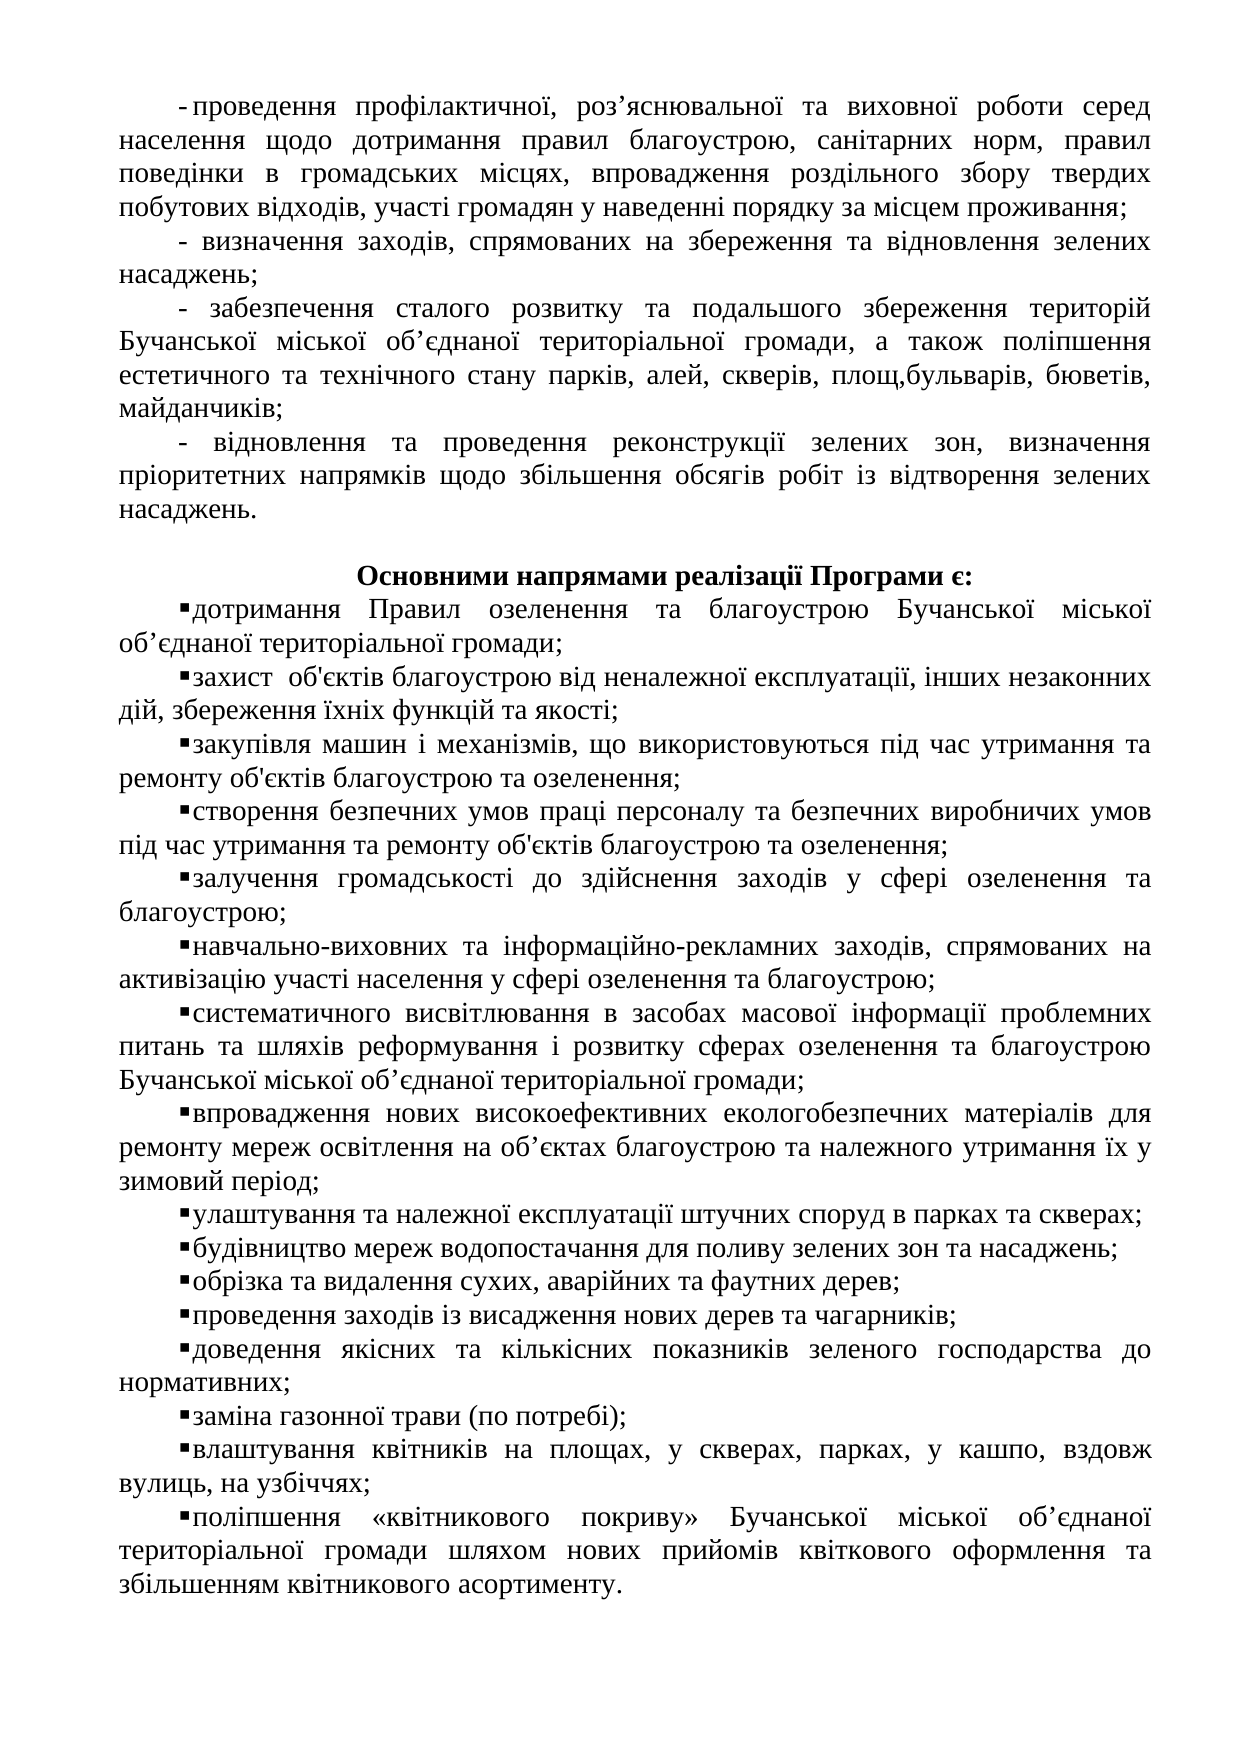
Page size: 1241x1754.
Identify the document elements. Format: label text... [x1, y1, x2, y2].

list улаштування та належної експлуатації штучних споруд в парках та скверах; [119, 1196, 1152, 1230]
list обрізка та видалення сухих, аварійних та фаутних дерев; [119, 1263, 1152, 1297]
list закупівля машин і механізмів, що використовуються під час утримання та ремонту об'єктів благоустрою та озеленення; [119, 726, 1152, 793]
list доведення якісних та кількісних показників зеленого господарства до нормативних; [119, 1331, 1152, 1398]
list впровадження нових високоефективних екологобезпечних матеріалів для ремонту мереж освітлення на об’єктах благоустрою та належного утримання їх у зимовий період; [119, 1096, 1152, 1196]
text - відновлення та проведення реконструкції зелених зон, визначення пріоритетних напрямків щодо збільшення обсягів робіт із відтворення зелених насаджень. [119, 424, 1152, 524]
list поліпшення «квітникового покриву» Бучанської міської об’єднаної територіальної громади шляхом нових прийомів квіткового оформлення та збільшенням квітникового асортименту. [119, 1499, 1152, 1599]
list дотримання Правил озеленення та благоустрою Бучанської міської об’єднаної територіальної громади; [119, 592, 1152, 659]
list навчально-виховних та інформаційно-рекламних заходів, спрямованих на активізацію участі населення у сфері озеленення та благоустрою; [119, 928, 1152, 995]
list заміна газонної трави (по потребі); [119, 1398, 1152, 1432]
list проведення заходів із висадження нових дерев та чагарників; [119, 1297, 1152, 1331]
list створення безпечних умов праці персоналу та безпечних виробничих умов під час утримання та ремонту об'єктів благоустрою та озеленення; [119, 793, 1152, 860]
text - забезпечення сталого розвитку та подальшого збереження територій Бучанської міської об’єднаної територіальної громади, а також поліпшення естетичного та технічного стану парків, алей, скверів, площ,бульварів, бюветів, майданчиків; [119, 290, 1152, 424]
list систематичного висвітлювання в засобах масової інформації проблемних питань та шляхів реформування і розвитку сферах озеленення та благоустрою Бучанської міської об’єднаної територіальної громади; [119, 995, 1152, 1096]
text - проведення профілактичної, роз’яснювальної та виховної роботи серед населення щодо дотримання правил благоустрою, санітарних норм, правил поведінки в громадських місцях, впровадження роздільного збору твердих побутових відходів, участі громадян у наведенні порядку за місцем проживання; [119, 88, 1152, 223]
list влаштування квітників на площах, у скверах, парках, у кашпо, вздовж вулиць, на узбіччях; [119, 1432, 1152, 1499]
text Основними напрямами реалізації Програми є: [119, 558, 1152, 592]
list захист об'єктів благоустрою від неналежної експлуатації, інших незаконних дій, збереження їхніх функцій та якості; [119, 659, 1152, 726]
text - визначення заходів, спрямованих на збереження та відновлення зелених насаджень; [119, 223, 1152, 290]
list залучення громадськості до здійснення заходів у сфері озеленення та благоустрою; [119, 860, 1152, 928]
list будівництво мереж водопостачання для поливу зелених зон та насаджень; [119, 1230, 1152, 1263]
